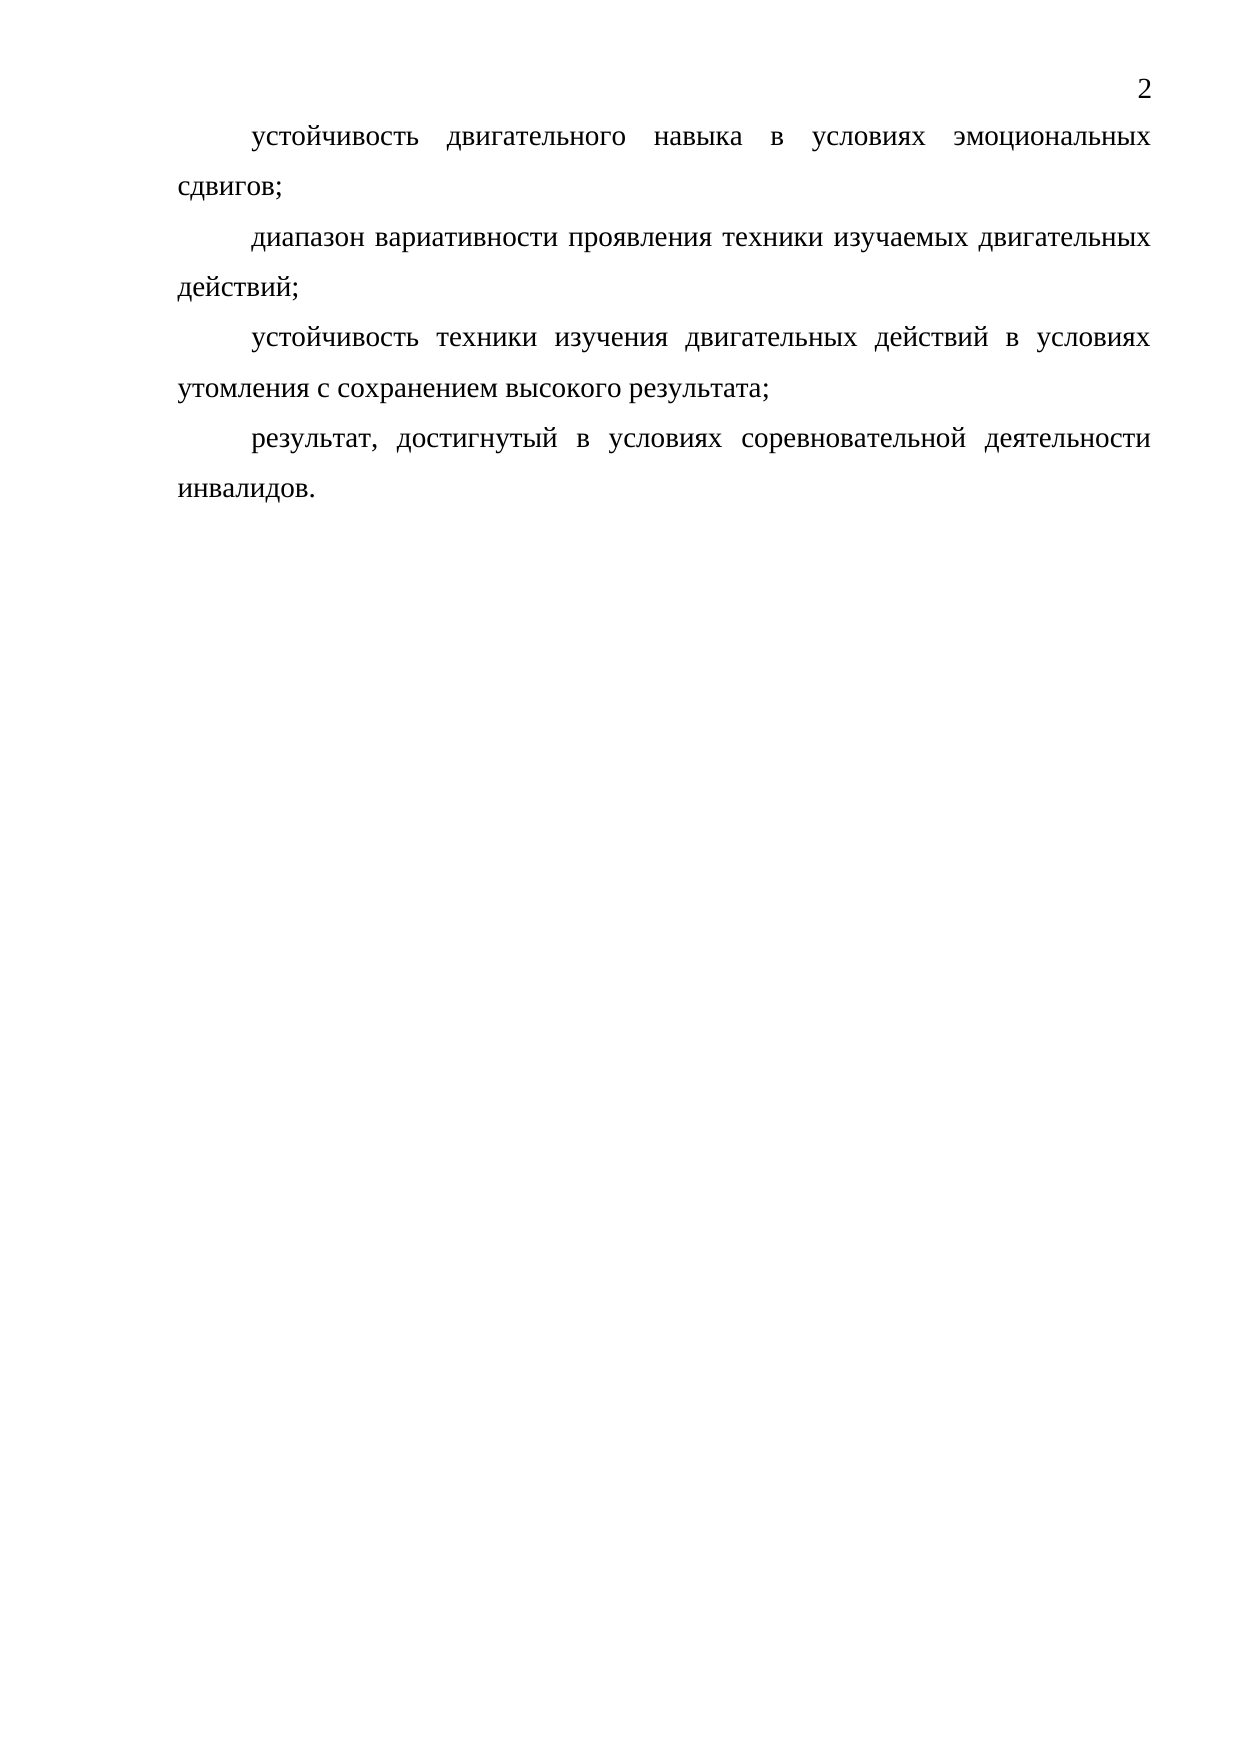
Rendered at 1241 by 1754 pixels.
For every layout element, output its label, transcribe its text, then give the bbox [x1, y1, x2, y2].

text устойчивость двигательного навыка в условиях эмоциональных сдвигов; [177, 118, 1152, 202]
text устойчивость техники изучения двигательных действий в условиях утомления с сохранением высокого результата; [177, 319, 1152, 403]
text результат, достигнутый в условиях соревновательной деятельности инвалидов. [177, 420, 1152, 504]
text диапазон вариативности проявления техники изучаемых двигательных действий; [177, 219, 1152, 303]
